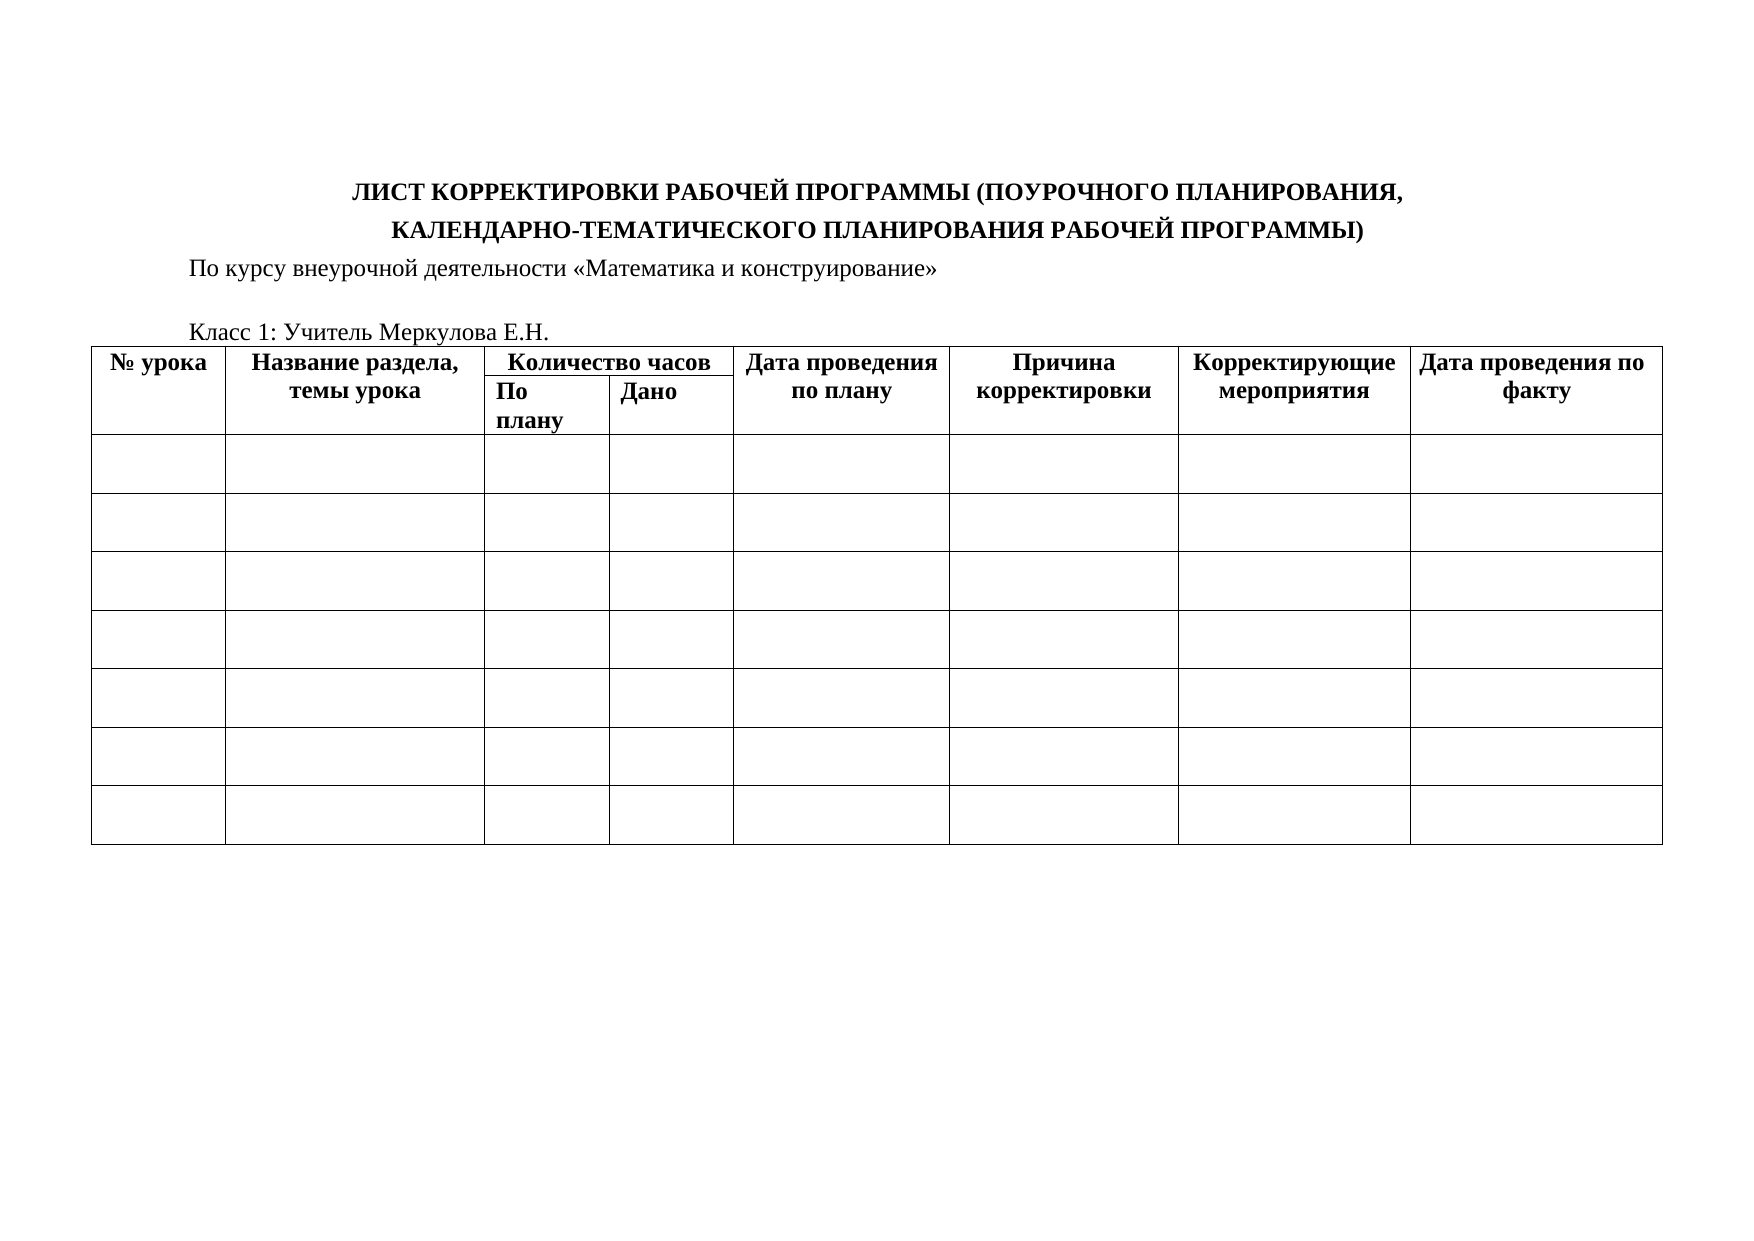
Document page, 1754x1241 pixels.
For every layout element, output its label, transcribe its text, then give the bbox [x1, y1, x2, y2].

table_cell [92, 552, 225, 609]
table_cell [734, 552, 949, 609]
table_header Дата проведения по факту [1411, 347, 1662, 434]
table_cell [1411, 611, 1662, 668]
table_cell [485, 494, 609, 551]
table_cell [226, 435, 484, 492]
text КАЛЕНДАРНО-ТЕМАТИЧЕСКОГО ПЛАНИРОВАНИЯ РАБОЧЕЙ ПРОГРАММЫ) [119, 215, 1636, 244]
table_cell [92, 494, 225, 551]
table_cell [734, 728, 949, 785]
list Класс 1: Учитель Меркулова Е.Н. [188, 317, 1636, 346]
table_header № урока [92, 347, 225, 434]
text ЛИСТ КОРРЕКТИРОВКИ РАБОЧЕЙ ПРОГРАММЫ (ПОУРОЧНОГО ПЛАНИРОВАНИЯ, [119, 177, 1636, 206]
table_cell [610, 552, 733, 609]
table_cell [950, 611, 1178, 668]
table_cell [950, 669, 1178, 727]
table_cell [950, 494, 1178, 551]
table_cell [1179, 786, 1410, 844]
table_cell [485, 435, 609, 492]
table_cell Дано [610, 376, 733, 434]
table_cell [485, 552, 609, 609]
table_cell [610, 494, 733, 551]
table_cell [226, 728, 484, 785]
table_cell [226, 494, 484, 551]
table_cell [1411, 435, 1662, 492]
table_cell [1179, 435, 1410, 492]
table_header Дата проведения по плану [734, 347, 949, 434]
table_cell [1411, 728, 1662, 785]
list По курсу внеурочной деятельности «Математика и конструирование» [188, 253, 1636, 282]
table_cell [950, 728, 1178, 785]
table_cell [92, 669, 225, 727]
table_cell [485, 611, 609, 668]
table_cell [734, 611, 949, 668]
table_cell [734, 669, 949, 727]
table_cell [92, 786, 225, 844]
table_cell [1179, 552, 1410, 609]
table_cell [734, 435, 949, 492]
table_header Название раздела, темы урока [226, 347, 484, 434]
table_cell [610, 435, 733, 492]
table_cell [734, 786, 949, 844]
table_cell [485, 728, 609, 785]
table_cell [610, 728, 733, 785]
table_cell [92, 435, 225, 492]
table_cell [610, 786, 733, 844]
table_cell [950, 435, 1178, 492]
table_cell [92, 611, 225, 668]
table_header Причина корректировки [950, 347, 1178, 434]
table_cell [950, 786, 1178, 844]
table_cell [485, 669, 609, 727]
table_cell По плану [485, 376, 609, 434]
table_cell [226, 611, 484, 668]
table_cell [1179, 669, 1410, 727]
table_cell [1411, 669, 1662, 727]
table_cell [1411, 786, 1662, 844]
table_cell [1179, 728, 1410, 785]
table_cell [1179, 494, 1410, 551]
table_cell [485, 786, 609, 844]
table_cell [1411, 552, 1662, 609]
table_cell [734, 494, 949, 551]
table_header Корректирующие мероприятия [1179, 347, 1410, 434]
table_cell [1411, 494, 1662, 551]
table_cell [226, 552, 484, 609]
table_cell [92, 728, 225, 785]
table_cell [226, 669, 484, 727]
table_cell [610, 611, 733, 668]
table_cell [610, 669, 733, 727]
table_cell [950, 552, 1178, 609]
table_cell [1179, 611, 1410, 668]
table_header Количество часов [485, 347, 733, 375]
table_cell [226, 786, 484, 844]
